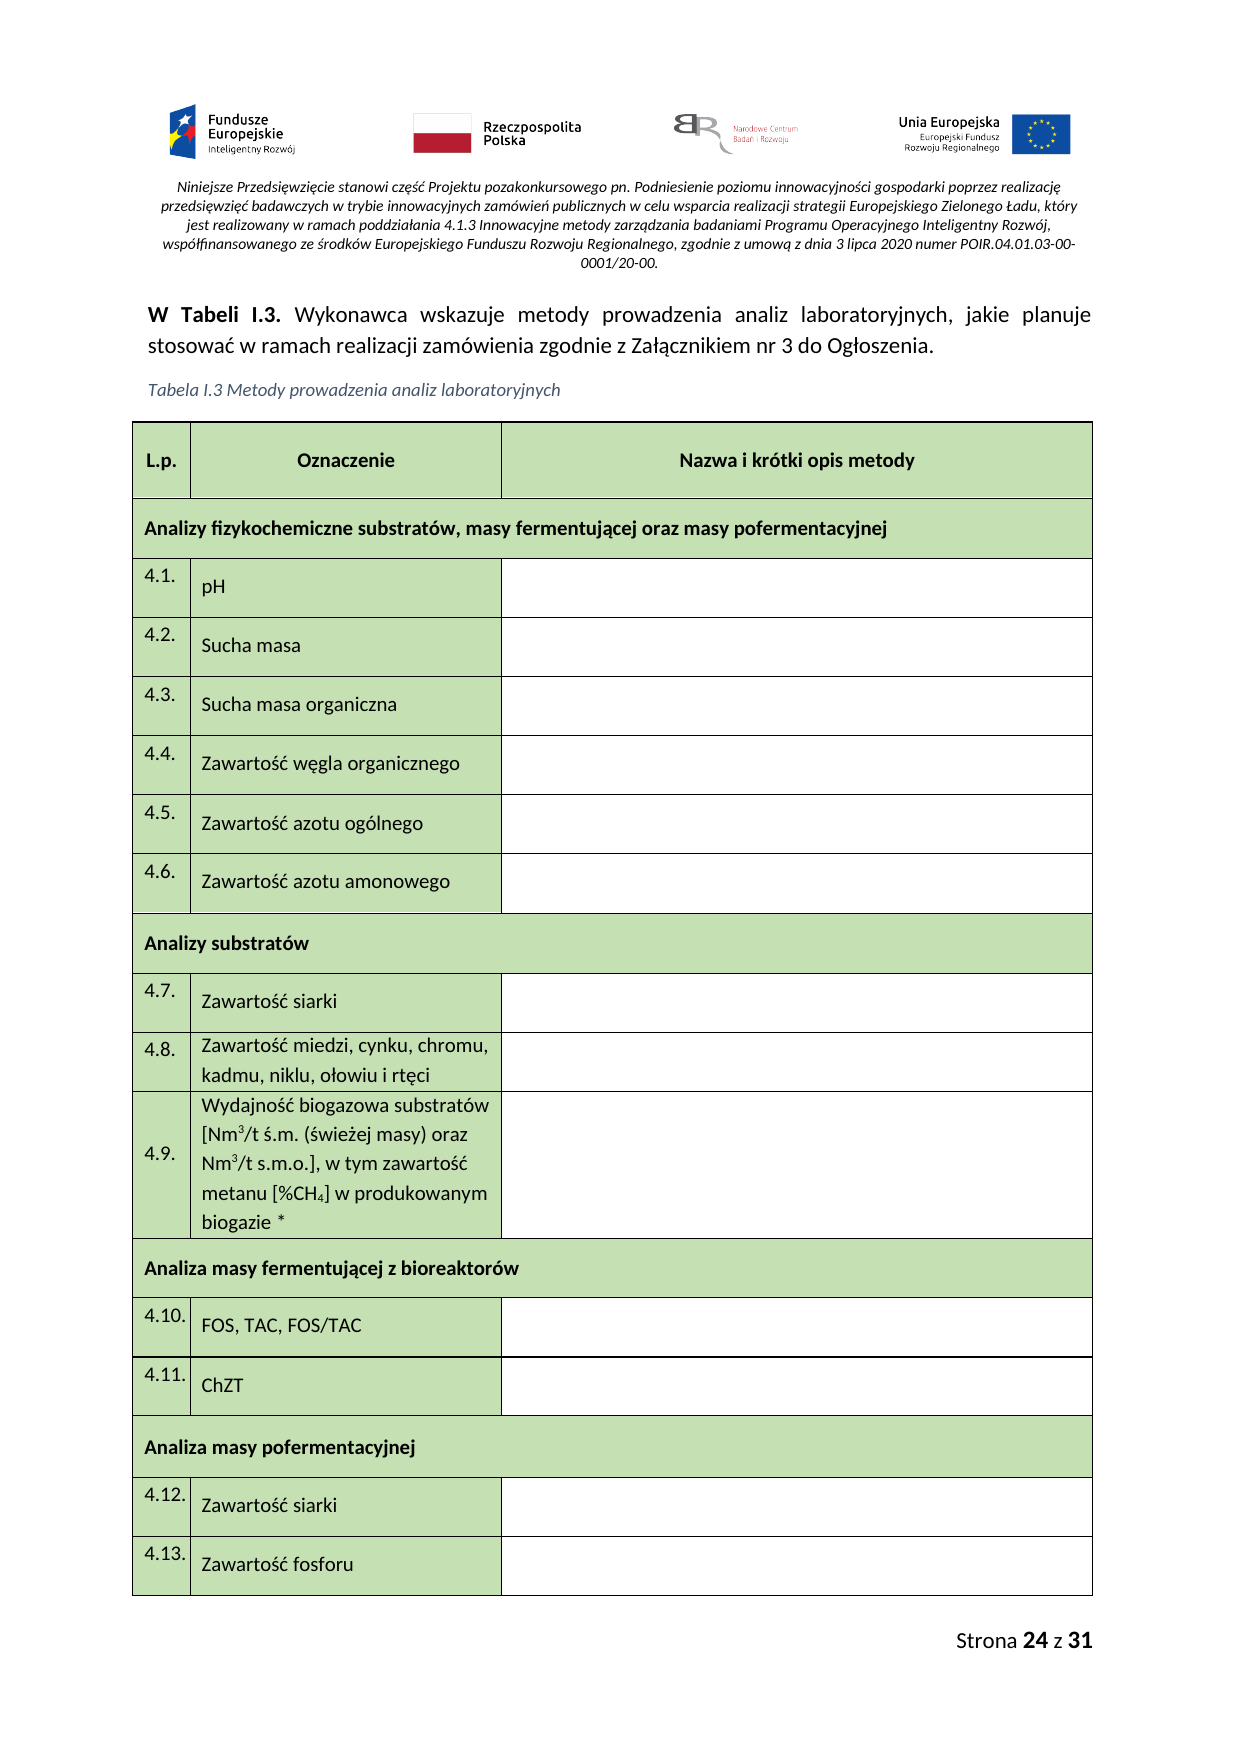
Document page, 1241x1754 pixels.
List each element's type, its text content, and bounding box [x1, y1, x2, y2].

table_cell [133, 1478, 190, 1536]
table_cell [502, 1478, 1092, 1536]
table_cell [133, 618, 190, 676]
table_cell Analiza masy fermentującej z bioreaktorów [133, 1239, 1092, 1297]
table_cell Zawartość siarki [191, 974, 501, 1032]
table_cell [502, 1298, 1092, 1356]
table_cell [502, 677, 1092, 735]
table_header Oznaczenie [191, 423, 501, 497]
table_cell [502, 736, 1092, 794]
table_cell [133, 1537, 190, 1595]
table_cell [502, 1358, 1092, 1415]
table_cell Sucha masa organiczna [191, 677, 501, 735]
table_cell Analizy fizykochemiczne substratów, masy fermentującej oraz masy pofermentacyjnej [133, 499, 1092, 558]
table_cell Zawartość azotu ogólnego [191, 795, 501, 853]
table_cell [502, 618, 1092, 676]
table_cell [502, 854, 1092, 912]
table_cell [133, 677, 190, 735]
table_cell [133, 795, 190, 853]
table_header Nazwa i krótki opis metody [502, 423, 1092, 497]
table_cell [133, 854, 190, 912]
table_cell Zawartość fosforu [191, 1537, 501, 1595]
table_cell [502, 559, 1092, 617]
table_cell Zawartość azotu amonowego [191, 854, 501, 912]
table_cell [133, 1033, 190, 1091]
table_cell [502, 1537, 1092, 1595]
table_cell Analizy substratów [133, 914, 1092, 973]
table_cell Wydajność biogazowa substratów [Nm3/t ś.m. (świeżej masy) oraz Nm3/t s.m.o.], w tym zawartość metanu [%CH4] w produkowanym biogazie * [191, 1092, 501, 1238]
table_cell [133, 1092, 190, 1238]
picture [169, 104, 1071, 159]
table_cell [133, 736, 190, 794]
table_header L.p. [133, 423, 190, 497]
table_cell FOS, TAC, FOS/TAC [191, 1298, 501, 1356]
table_cell [133, 559, 190, 617]
table_cell [502, 795, 1092, 853]
table_cell Zawartość węgla organicznego [191, 736, 501, 794]
table_cell [502, 1033, 1092, 1091]
table_cell [502, 1092, 1092, 1238]
table_cell ChZT [191, 1358, 501, 1415]
table_cell [133, 1358, 190, 1415]
table_cell Sucha masa [191, 618, 501, 676]
text Tabela I.3 Metody prowadzenia analiz laboratoryjnych [148, 378, 1093, 401]
table_cell [133, 1298, 190, 1356]
table_cell Zawartość siarki [191, 1478, 501, 1536]
table_cell [133, 974, 190, 1032]
text W Tabeli I.3. Wykonawca wskazuje metody prowadzenia analiz laboratoryjnych, jakie planuje stosować w ramach realizacji zamówienia zgodnie z Załącznikiem nr 3 do Ogłoszenia. [148, 301, 1093, 359]
table_cell Analiza masy pofermentacyjnej [133, 1416, 1092, 1477]
table_cell pH [191, 559, 501, 617]
table_cell Zawartość miedzi, cynku, chromu, kadmu, niklu, ołowiu i rtęci [191, 1033, 501, 1091]
table_cell [502, 974, 1092, 1032]
